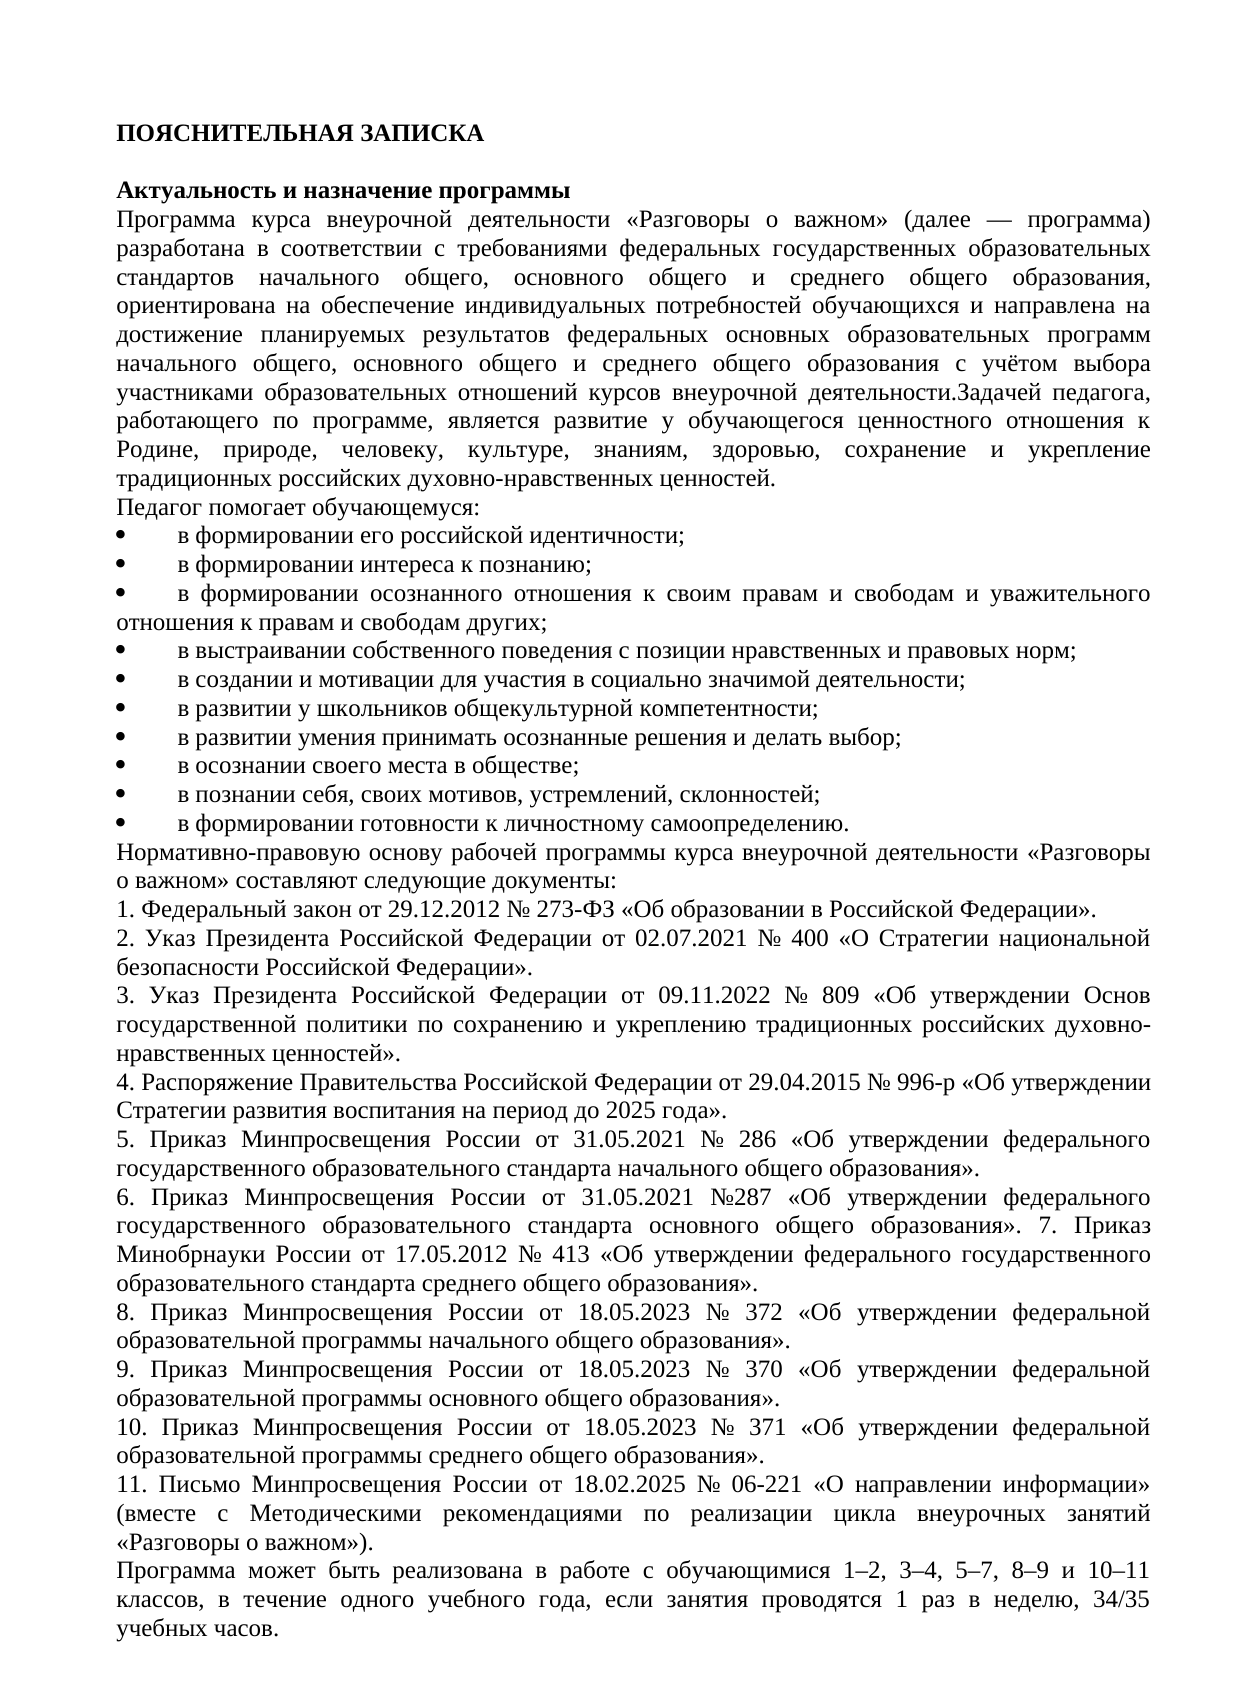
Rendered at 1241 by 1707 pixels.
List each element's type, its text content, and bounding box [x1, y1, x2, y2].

list в формировании его российской идентичности; [116, 521, 1152, 549]
text 5. Приказ Минпросвещения России от 31.05.2021 № 286 «Об утверждении федерального государственного образовательного стандарта начального общего образования». [116, 1124, 1152, 1182]
text 1. Федеральный закон от 29.12.2012 № 273-ФЗ «Об образовании в Российской Федерации». [116, 894, 1152, 923]
list в создании и мотивации для участия в социально значимой деятельности; [116, 664, 1152, 693]
list в выстраивании собственного поведения с позиции нравственных и правовых норм; [116, 636, 1152, 664]
list в развитии у школьников общекультурной компетентности; [116, 693, 1152, 722]
list в осознании своего места в обществе; [116, 751, 1152, 779]
text ПОЯСНИТЕЛЬНАЯ ЗАПИСКА [116, 118, 1152, 147]
text Программа может быть реализована в работе с обучающимися 1‒2, 3‒4, 5‒7, 8‒9 и 10‒11 классов, в течение одного учебного года, если занятия проводятся 1 раз в неделю, 34/35 учебных часов. [116, 1556, 1152, 1642]
list в развитии умения принимать осознанные решения и делать выбор; [116, 722, 1152, 751]
text 9. Приказ Минпросвещения России от 18.05.2023 № 370 «Об утверждении федеральной образовательной программы основного общего образования». [116, 1354, 1152, 1412]
text Нормативно-правовую основу рабочей программы курса внеурочной деятельности «Разговоры о важном» составляют следующие документы: [116, 837, 1152, 894]
text 4. Распоряжение Правительства Российской Федерации от 29.04.2015 № 996-р «Об утверждении Стратегии развития воспитания на период до 2025 года». [116, 1067, 1152, 1124]
list в познании себя, своих мотивов, устремлений, склонностей; [116, 779, 1152, 808]
text Педагог помогает обучающемуся: [116, 492, 1152, 521]
text Программа курса внеурочной деятельности «Разговоры о важном» (далее — программа) разработана в соответствии с требованиями федеральных государственных образовательных стандартов начального общего, основного общего и среднего общего образования, ориентирована на обеспечение индивидуальных потребностей обучающихся и направлена на достижение планируемых результатов федеральных основных образовательных программ начального общего, основного общего и среднего общего образования с учётом выбора участниками образовательных отношений курсов внеурочной деятельности.Задачей педагога, работающего по программе, является развитие у обучающегося ценностного отношения к Родине, природе, человеку, культуре, знаниям, здоровью, сохранение и укрепление традиционных российских духовно-нравственных ценностей. [116, 204, 1152, 492]
text 2. Указ Президента Российской Федерации от 02.07.2021 № 400 «О Стратегии национальной безопасности Российской Федерации». [116, 923, 1152, 981]
list в формировании осознанного отношения к своим правам и свободам и уважительного отношения к правам и свободам других; [116, 578, 1152, 636]
text 8. Приказ Минпросвещения России от 18.05.2023 № 372 «Об утверждении федеральной образовательной программы начального общего образования». [116, 1297, 1152, 1354]
text 6. Приказ Минпросвещения России от 31.05.2021 №287 «Об утверждении федерального государственного образовательного стандарта основного общего образования». 7. Приказ Минобрнауки России от 17.05.2012 № 413 «Об утверждении федерального государственного образовательного стандарта среднего общего образования». [116, 1182, 1152, 1297]
text 3. Указ Президента Российской Федерации от 09.11.2022 № 809 «Об утверждении Основ государственной политики по сохранению и укреплению традиционных российских духовно-нравственных ценностей». [116, 981, 1152, 1067]
list в формировании готовности к личностному самоопределению. [116, 808, 1152, 837]
text 11. Письмо Минпросвещения России от 18.02.2025 № 06-221 «О направлении информации» (вместе с Методическими рекомендациями по реализации цикла внеурочных занятий «Разговоры о важном»). [116, 1469, 1152, 1556]
list в формировании интереса к познанию; [116, 549, 1152, 578]
text 10. Приказ Минпросвещения России от 18.05.2023 № 371 «Об утверждении федеральной образовательной программы среднего общего образования». [116, 1412, 1152, 1469]
text Актуальность и назначение программы [116, 176, 1152, 204]
